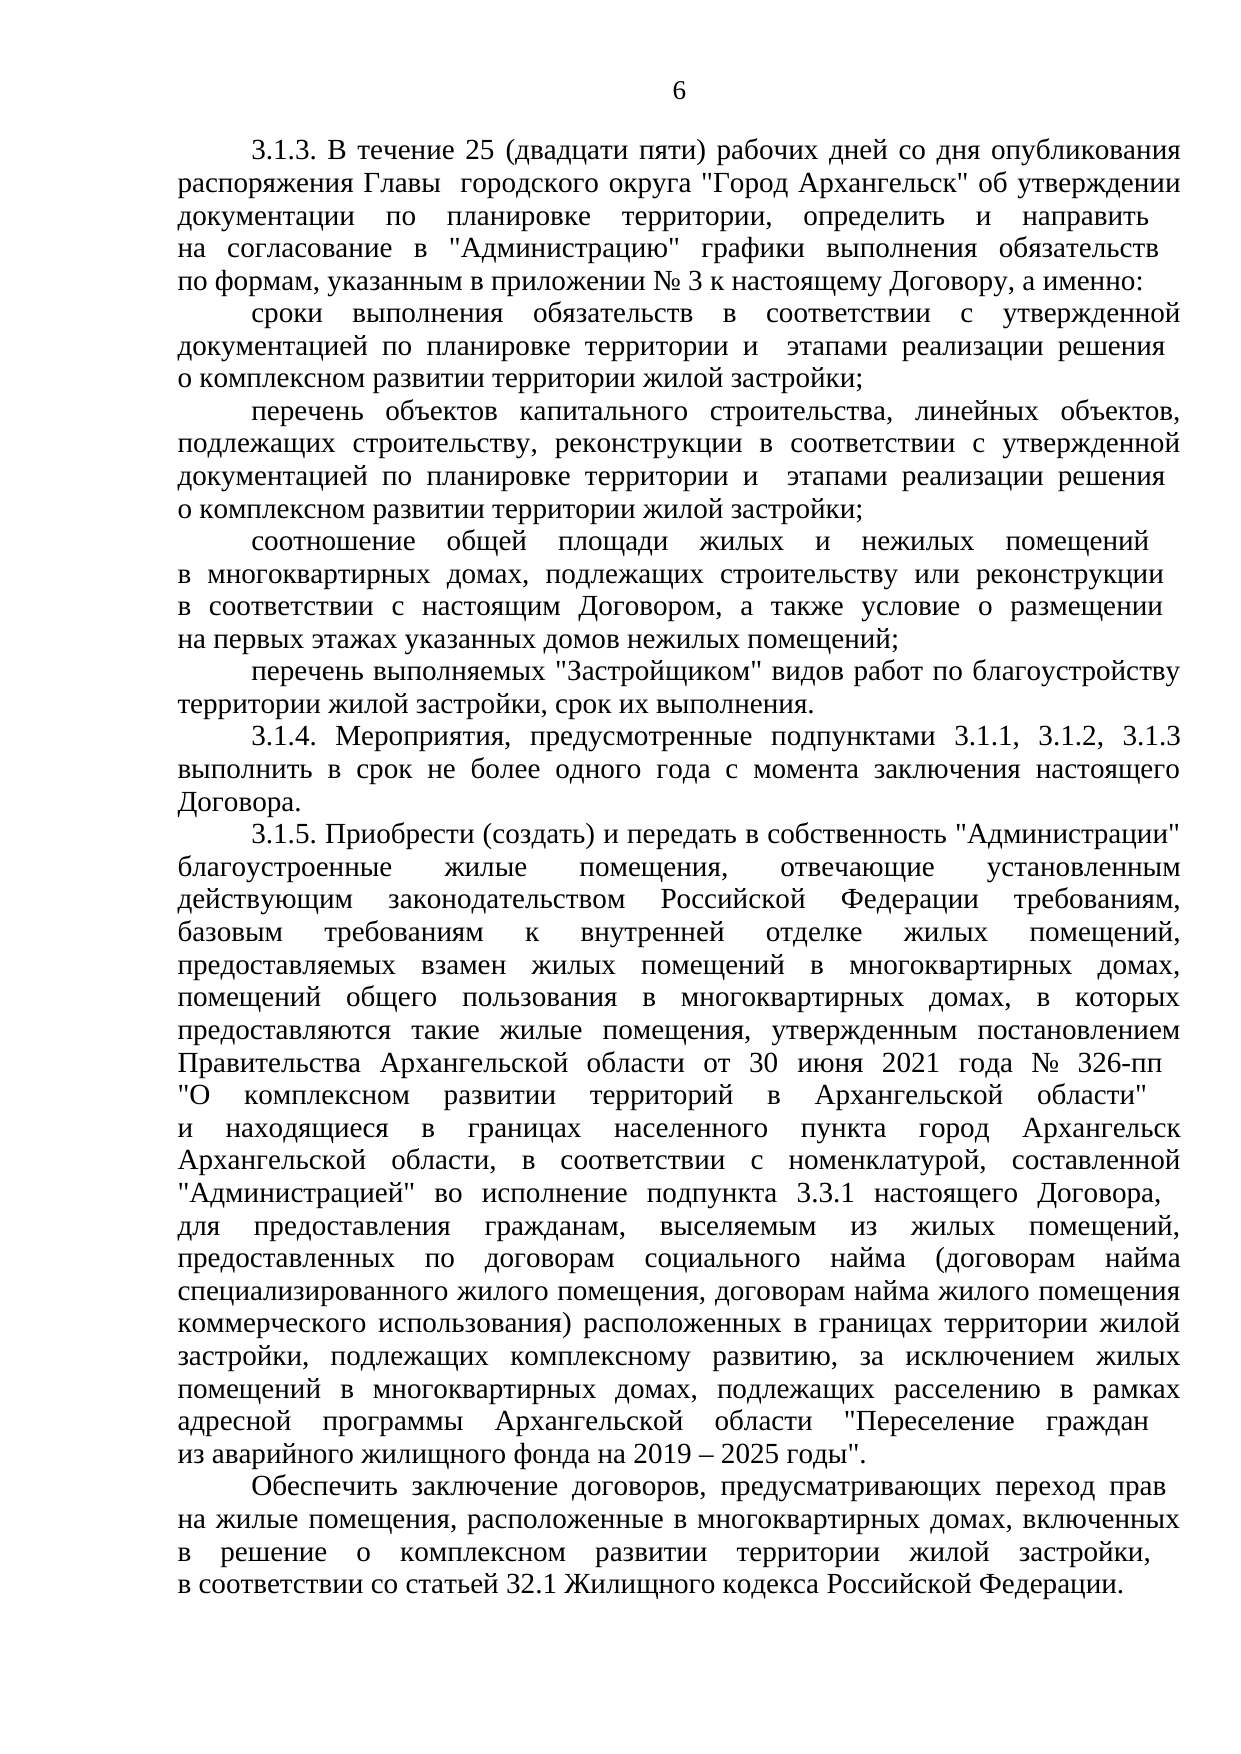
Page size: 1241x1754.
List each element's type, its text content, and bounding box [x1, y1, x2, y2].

text 3.1.3. В течение 25 (двадцати пяти) рабочих дней со дня опубликования распоряжения Главы городского округа "Город Архангельск" об утверждении документации по планировке территории, определить и направить на согласование в "Администрацию" графики выполнения обязательств по формам, указанным в приложении № 3 к настоящему Договору, а именно: [177, 133, 1181, 296]
text 3.1.4. Мероприятия, предусмотренные подпунктами 3.1.1, 3.1.2, 3.1.3 выполнить в срок не более одного года с момента заключения настоящего Договора. [177, 720, 1181, 817]
text сроки выполнения обязательств в соответствии с утвержденной документацией по планировке территории и этапами реализации решения о комплексном развитии территории жилой застройки; [177, 296, 1181, 394]
text перечень выполняемых "Застройщиком" видов работ по благоустройству территории жилой застройки, срок их выполнения. [177, 655, 1181, 720]
text 3.1.5. Приобрести (создать) и передать в собственность "Администрации" благоустроенные жилые помещения, отвечающие установленным действующим законодательством Российской Федерации требованиям, базовым требованиям к внутренней отделке жилых помещений, предоставляемых взамен жилых помещений в многоквартирных домах, помещений общего пользования в многоквартирных домах, в которых предоставляются такие жилые помещения, утвержденным постановлением Правительства Архангельской области от 30 июня 2021 года № 326-пп "О комплексном развитии территорий в Архангельской области" и находящиеся в границах населенного пункта город Архангельск Архангельской области, в соответствии с номенклатурой, составленной "Администрацией" во исполнение подпункта 3.3.1 настоящего Договора, для предоставления гражданам, выселяемым из жилых помещений, предоставленных по договорам социального найма (договорам найма специализированного жилого помещения, договорам найма жилого помещения коммерческого использования) расположенных в границах территории жилой застройки, подлежащих комплексному развитию, за исключением жилых помещений в многоквартирных домах, подлежащих расселению в рамках адресной программы Архангельской области "Переселение граждан из аварийного жилищного фонда на 2019 – 2025 годы". [177, 817, 1181, 1469]
text Обеспечить заключение договоров, предусматривающих переход прав на жилые помещения, расположенные в многоквартирных домах, включенных в решение о комплексном развитии территории жилой застройки, в соответствии со статьей 32.1 Жилищного кодекса Российской Федерации. [177, 1469, 1181, 1600]
text соотношение общей площади жилых и нежилых помещений в многоквартирных домах, подлежащих строительству или реконструкции в соответствии с настоящим Договором, а также условие о размещении на первых этажах указанных домов нежилых помещений; [177, 524, 1181, 655]
text перечень объектов капитального строительства, линейных объектов, подлежащих строительству, реконструкции в соответствии с утвержденной документацией по планировке территории и этапами реализации решения о комплексном развитии территории жилой застройки; [177, 394, 1181, 524]
